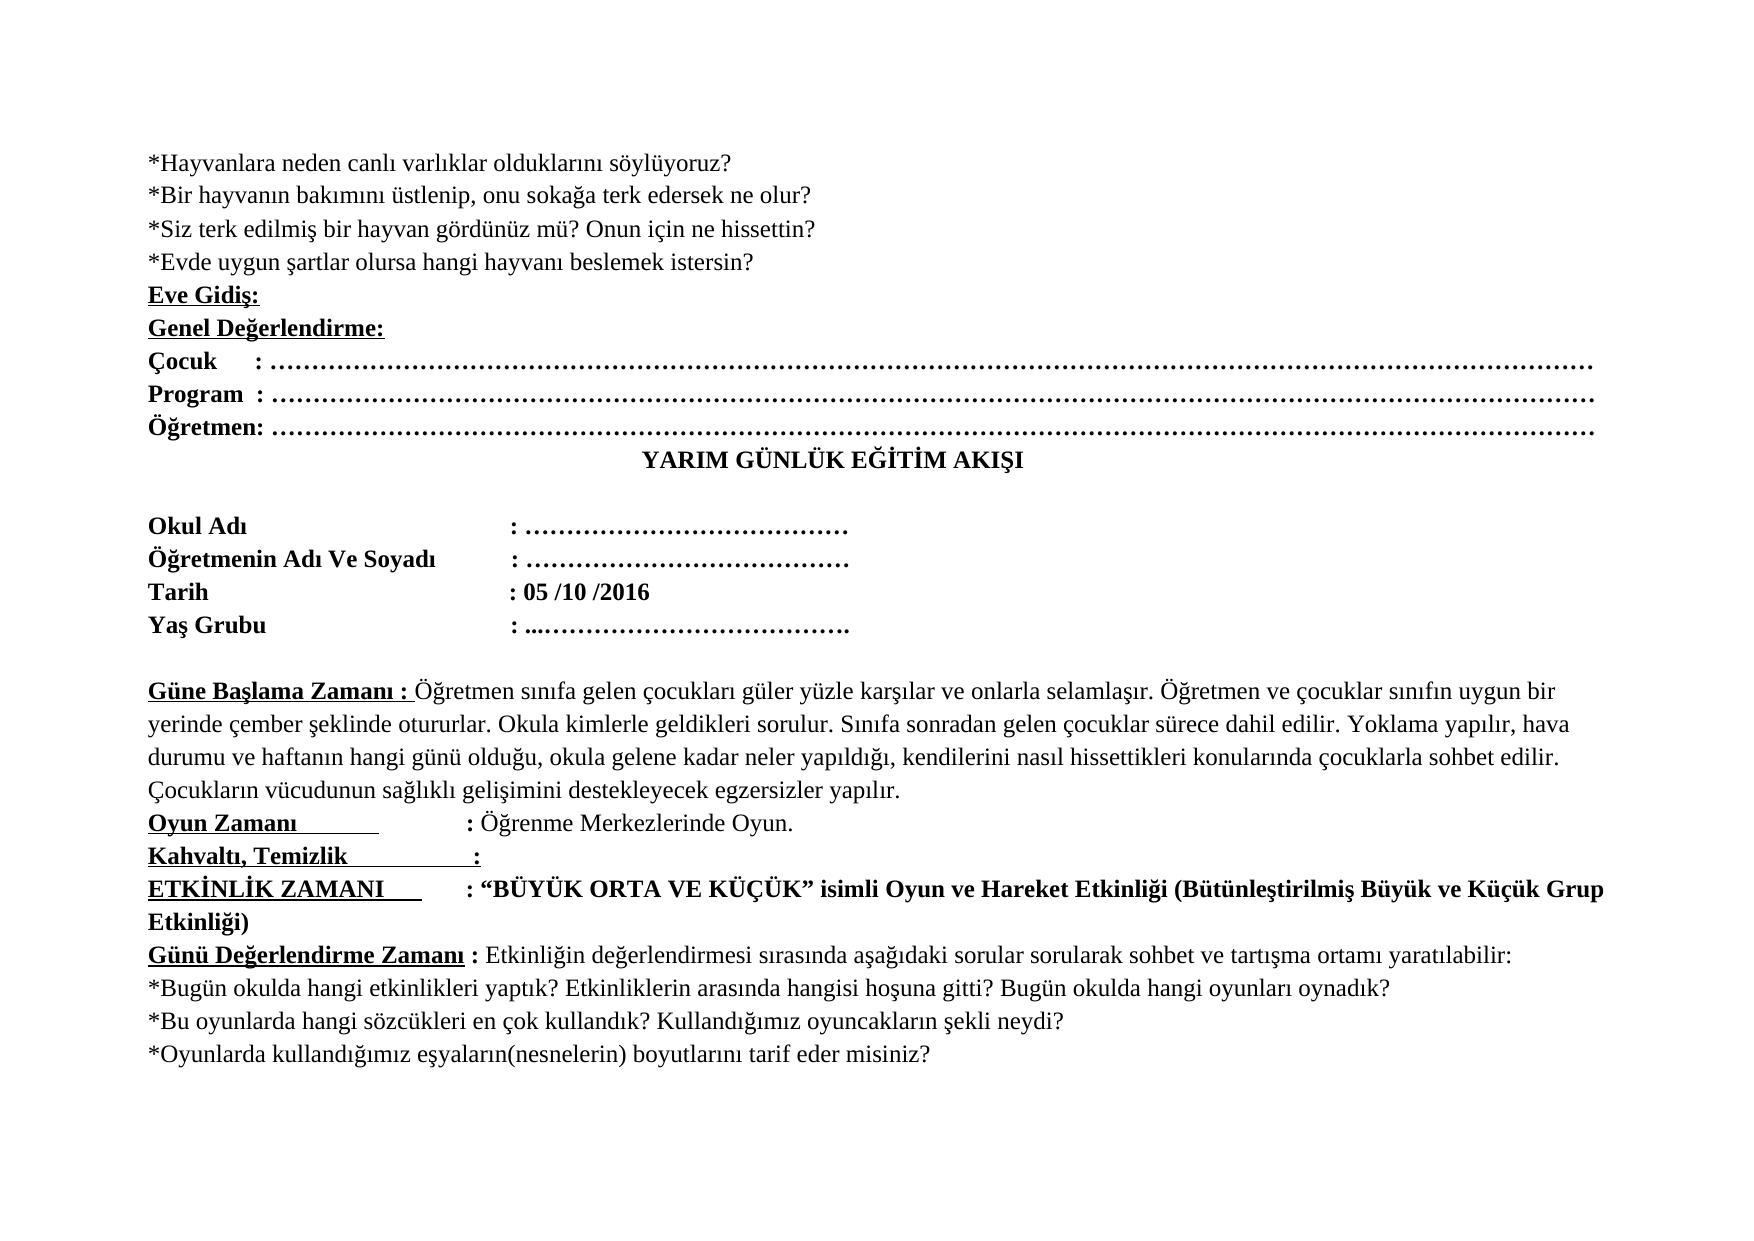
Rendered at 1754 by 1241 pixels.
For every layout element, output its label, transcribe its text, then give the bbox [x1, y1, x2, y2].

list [148, 148, 1606, 441]
list Çocukların vücudunun sağlıklı gelişimini destekleyecek egzersizler yapılır. [148, 775, 1606, 804]
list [148, 808, 1606, 1068]
list YARIM GÜNLÜK EĞİTİM AKIŞI Okul Adı : ………………………………… Öğretmenin Adı Ve Soyadı : ………………………………… Tarih : 05 /10 /2016 Yaş Grubu : ...………………………………. Güne Başlama Zamanı : Öğretmen sınıfa gelen çocukları güler yüzle karşılar ve onlarla selamlaşır. Öğretmen ve çocuklar sınıfın uygun bir yerinde çember şeklinde otururlar. Okula kimlerle geldikleri sorulur. Sınıfa sonradan gelen çocuklar sürece dahil edilir. Yoklama yapılır, hava durumu ve haftanın hangi günü olduğu, okula gelene kadar neler yapıldığı, kendilerini nasıl hissettikleri konularında çocuklarla sohbet edilir. [148, 445, 1606, 771]
